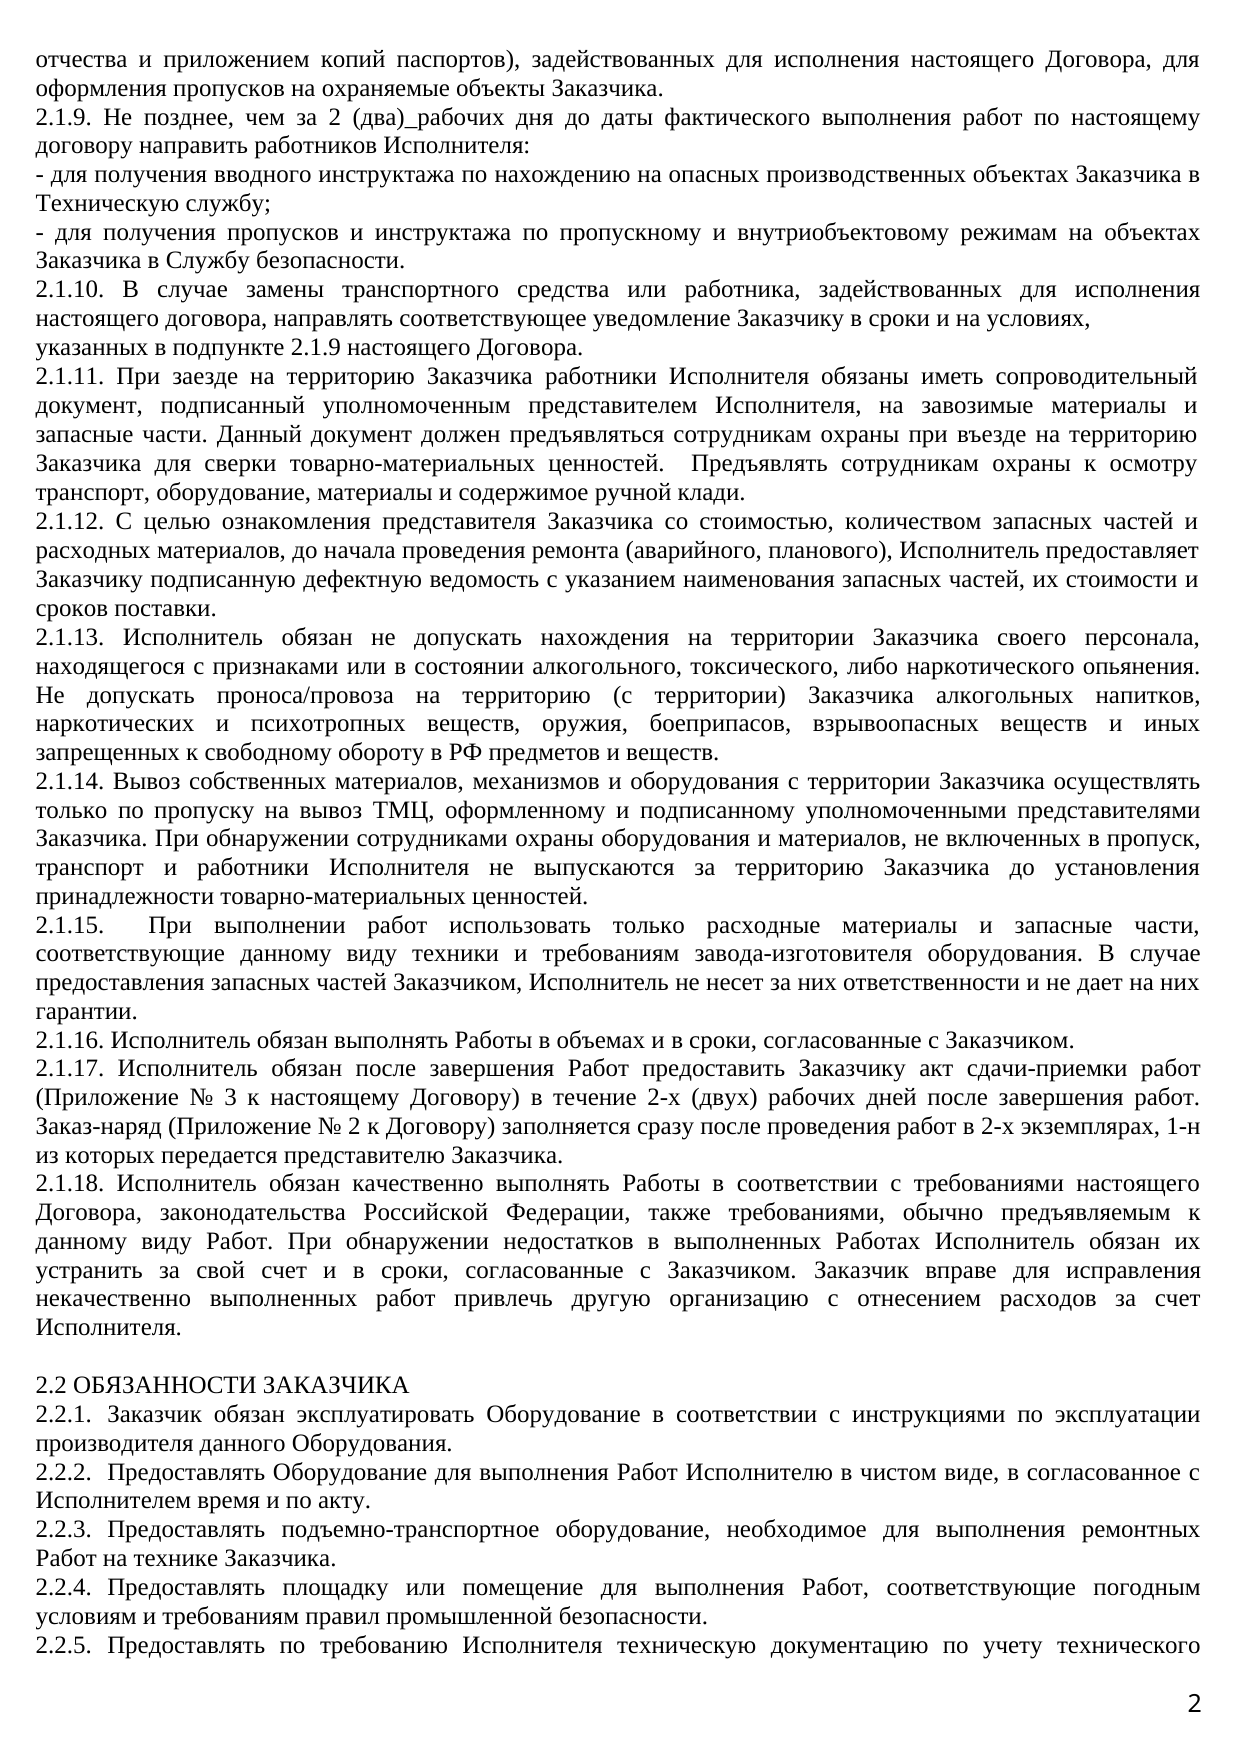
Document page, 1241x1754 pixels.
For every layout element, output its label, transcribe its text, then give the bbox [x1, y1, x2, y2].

text 2.1.13. Исполнитель обязан не допускать нахождения на территории Заказчика своего персонала, находящегося с признаками или в состоянии алкогольного, токсического, либо наркотического опьянения. Не допускать проноса/провоза на территорию (с территории) Заказчика алкогольных напитков, наркотических и психотропных веществ, оружия, боеприпасов, взрывоопасных веществ и иных запрещенных к свободному обороту в РФ предметов и веществ. [35, 622, 1201, 766]
list Предоставлять подъемно-транспортное оборудование, необходимое для выполнения ремонтных Работ на технике Заказчика. [35, 1515, 1201, 1573]
list Заказчик обязан эксплуатировать Оборудование в соответствии с инструкциями по эксплуатации производителя данного Оборудования. [35, 1399, 1201, 1457]
text 2.1.17. Исполнитель обязан после завершения Работ предоставить Заказчику акт сдачи-приемки работ (Приложение № 3 к настоящему Договору) в течение 2-х (двух) рабочих дней после завершения работ. Заказ-наряд (Приложение № 2 к Договору) заполняется сразу после проведения работ в 2-х экземплярах, 1-н из которых передается представителю Заказчика. [35, 1053, 1201, 1168]
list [35, 1631, 1201, 1659]
text 2.1.12. С целью ознакомления представителя Заказчика со стоимостью, количеством запасных частей и расходных материалов, до начала проведения ремонта (аварийного, планового), Исполнитель предоставляет Заказчику подписанную дефектную ведомость с указанием наименования запасных частей, их стоимости и сроков поставки. [35, 506, 1199, 622]
text 2.1.9. Не позднее, чем за 2 (два)_рабочих дня до даты фактического выполнения работ по настоящему договору направить работников Исполнителя: [35, 102, 1201, 159]
list Предоставлять площадку или помещение для выполнения Работ, соответствующие погодным условиям и требованиям правил промышленной безопасности. [35, 1573, 1201, 1631]
text 2.1.11. При заезде на территорию Заказчика работники Исполнителя обязаны иметь сопроводительный документ, подписанный уполномоченным представителем Исполнителя, на завозимые материалы и запасные части. Данный документ должен предъявляться сотрудникам охраны при въезде на территорию Заказчика для сверки товарно-материальных ценностей. Предъявлять сотрудникам охраны к осмотру транспорт, оборудование, материалы и содержимое ручной клади. [35, 362, 1198, 506]
text 2.1.14. Вывоз собственных материалов, механизмов и оборудования с территории Заказчика осуществлять только по пропуску на вывоз ТМЦ, оформленному и подписанному уполномоченными представителями Заказчика. При обнаружении сотрудниками охраны оборудования и материалов, не включенных в пропуск, транспорт и работники Исполнителя не выпускаются за территорию Заказчика до установления принадлежности товарно-материальных ценностей. [35, 766, 1201, 910]
list Предоставлять Оборудование для выполнения Работ Исполнителю в чистом виде, в согласованное с Исполнителем время и по акту. [35, 1457, 1201, 1515]
text - для получения пропусков и инструктажа по пропускному и внутриобъектовому режимам на объектах Заказчика в Службу безопасности. [35, 217, 1201, 275]
text 2.1.16. Исполнитель обязан выполнять Работы в объемах и в сроки, согласованные с Заказчиком. [35, 1025, 1201, 1053]
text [35, 44, 1201, 102]
text - для получения вводного инструктажа по нахождению на опасных производственных объектах Заказчика в Техническую службу; [35, 159, 1201, 217]
text 2.1.18. Исполнитель обязан качественно выполнять Работы в соответствии с требованиями настоящего Договора, законодательства Российской Федерации, также требованиями, обычно предъявляемым к данному виду Работ. При обнаружении недостатков в выполненных Работах Исполнитель обязан их устранить за свой счет и в сроки, согласованные с Заказчиком. Заказчик вправе для исправления некачественно выполненных работ привлечь другую организацию с отнесением расходов за счет Исполнителя. [35, 1168, 1201, 1341]
text 2.2 ОБЯЗАННОСТИ ЗАКАЗЧИКА [35, 1370, 1201, 1399]
text 2.1.10. В случае замены транспортного средства или работника, задействованных для исполнения настоящего договора, направлять соответствующее уведомление Заказчику в сроки и на условиях, указанных в подпункте 2.1.9 настоящего Договора. [35, 275, 1201, 362]
text 2.1.15. При выполнении работ использовать только расходные материалы и запасные части, соответствующие данному виду техники и требованиям завода-изготовителя оборудования. В случае предоставления запасных частей Заказчиком, Исполнитель не несет за них ответственности и не дает на них гарантии. [35, 910, 1201, 1025]
